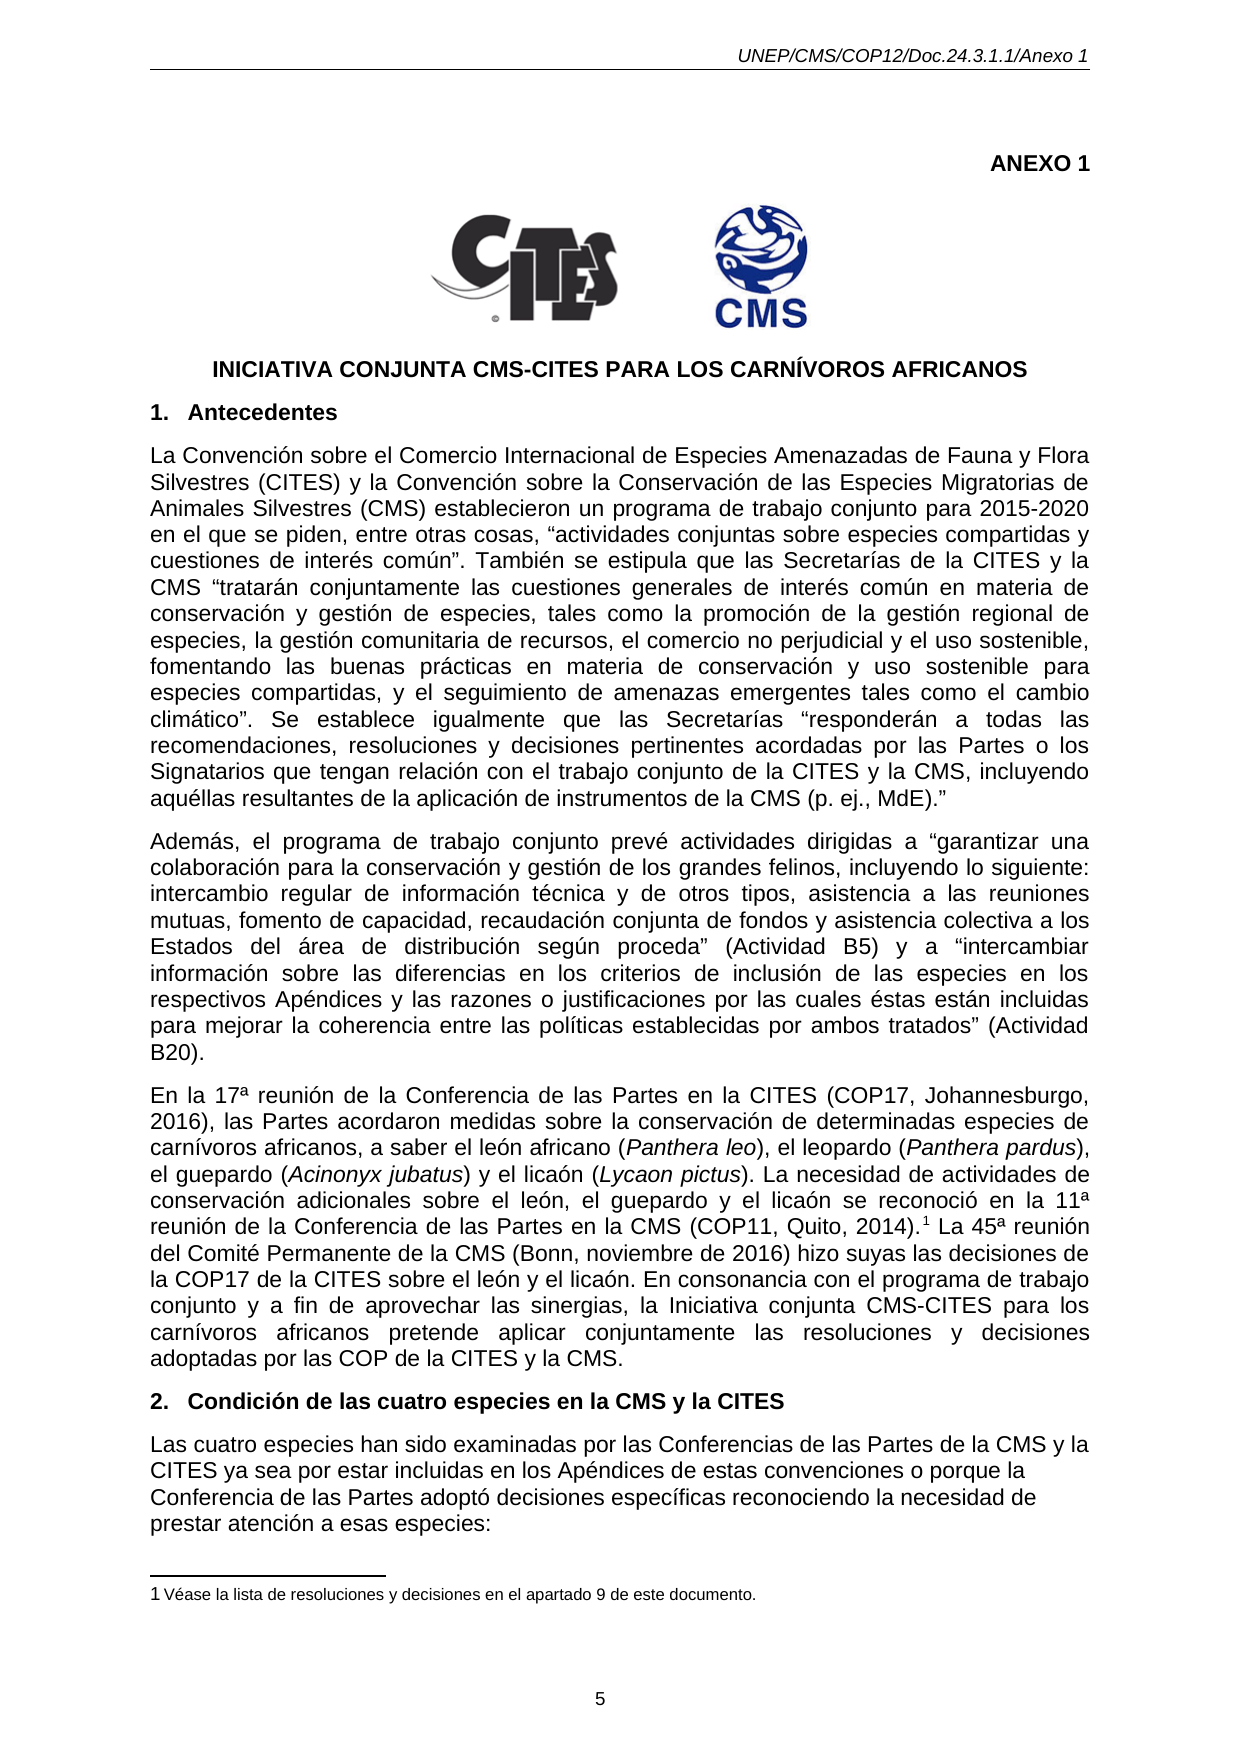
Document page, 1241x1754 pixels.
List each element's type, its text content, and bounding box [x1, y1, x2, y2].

text En la 17ª reunión de la Conferencia de las Partes en la CITES (COP17, Johannesburgo, 2016), las Partes acordaron medidas sobre la conservación de determinadas especies de carnívoros africanos, a saber el león africano (Panthera leo), el leopardo (Panthera pardus), el guepardo (Acinonyx jubatus) y el licaón (Lycaon pictus). La necesidad de actividades de conservación adicionales sobre el león, el guepardo y el licaón se reconoció en la 11ª reunión de la Conferencia de las Partes en la CMS (COP11, Quito, 2014). La 45ª reunión del Comité Permanente de la CMS (Bonn, noviembre de 2016) hizo suyas las decisiones de la COP17 de la CITES sobre el león y el licaón. En consonancia con el programa de trabajo conjunto y a fin de aprovechar las sinergias, la Iniciativa conjunta CMS-CITES para los carnívoros africanos pretende aplicar conjuntamente las resoluciones y decisiones adoptadas por las COP de la CITES y la CMS. [150, 1082, 1090, 1371]
list Condición de las cuatro especies en la CMS y la CITES [150, 1388, 1090, 1414]
picture [429, 202, 812, 330]
text La Convención sobre el Comercio Internacional de Especies Amenazadas de Fauna y Flora Silvestres (CITES) y la Convención sobre la Conservación de las Especies Migratorias de Animales Silvestres (CMS) establecieron un programa de trabajo conjunto para 2015-2020 en el que se piden, entre otras cosas, “actividades conjuntas sobre especies compartidas y cuestiones de interés común”. También se estipula que las Secretarías de la CITES y la CMS “tratarán conjuntamente las cuestiones generales de interés común en materia de conservación y gestión de especies, tales como la promoción de la gestión regional de especies, la gestión comunitaria de recursos, el comercio no perjudicial y el uso sostenible, fomentando las buenas prácticas en materia de conservación y uso sostenible para especies compartidas, y el seguimiento de amenazas emergentes tales como el cambio climático”. Se establece igualmente que las Secretarías “responderán a todas las recomendaciones, resoluciones y decisiones pertinentes acordadas por las Partes o los Signatarios que tengan relación con el trabajo conjunto de la CITES y la CMS, incluyendo aquéllas resultantes de la aplicación de instrumentos de la CMS (p. ej., MdE).” [150, 442, 1090, 811]
text ANEXo 1 [150, 150, 1090, 176]
list Antecedentes [150, 399, 1090, 425]
text Además, el programa de trabajo conjunto prevé actividades dirigidas a “garantizar una colaboración para la conservación y gestión de los grandes felinos, incluyendo lo siguiente: intercambio regular de información técnica y de otros tipos, asistencia a las reuniones mutuas, fomento de capacidad, recaudación conjunta de fondos y asistencia colectiva a los Estados del área de distribución según proceda” (Actividad B5) y a “intercambiar información sobre las diferencias en los criterios de inclusión de las especies en los respectivos Apéndices y las razones o justificaciones por las cuales éstas están incluidas para mejorar la coherencia entre las políticas establecidas por ambos tratados” (Actividad B20). [150, 828, 1090, 1065]
text Las cuatro especies han sido examinadas por las Conferencias de las Partes de la CMS y la CITES ya sea por estar incluidas en los Apéndices de estas convenciones o porque la Conferencia de las Partes adoptó decisiones específicas reconociendo la necesidad de prestar atención a esas especies: [150, 1431, 1090, 1537]
text INICIATIVA CONJUNTA CMS-CITES PARA LOS CARNÍVOROS AFRICANOS [150, 356, 1090, 382]
